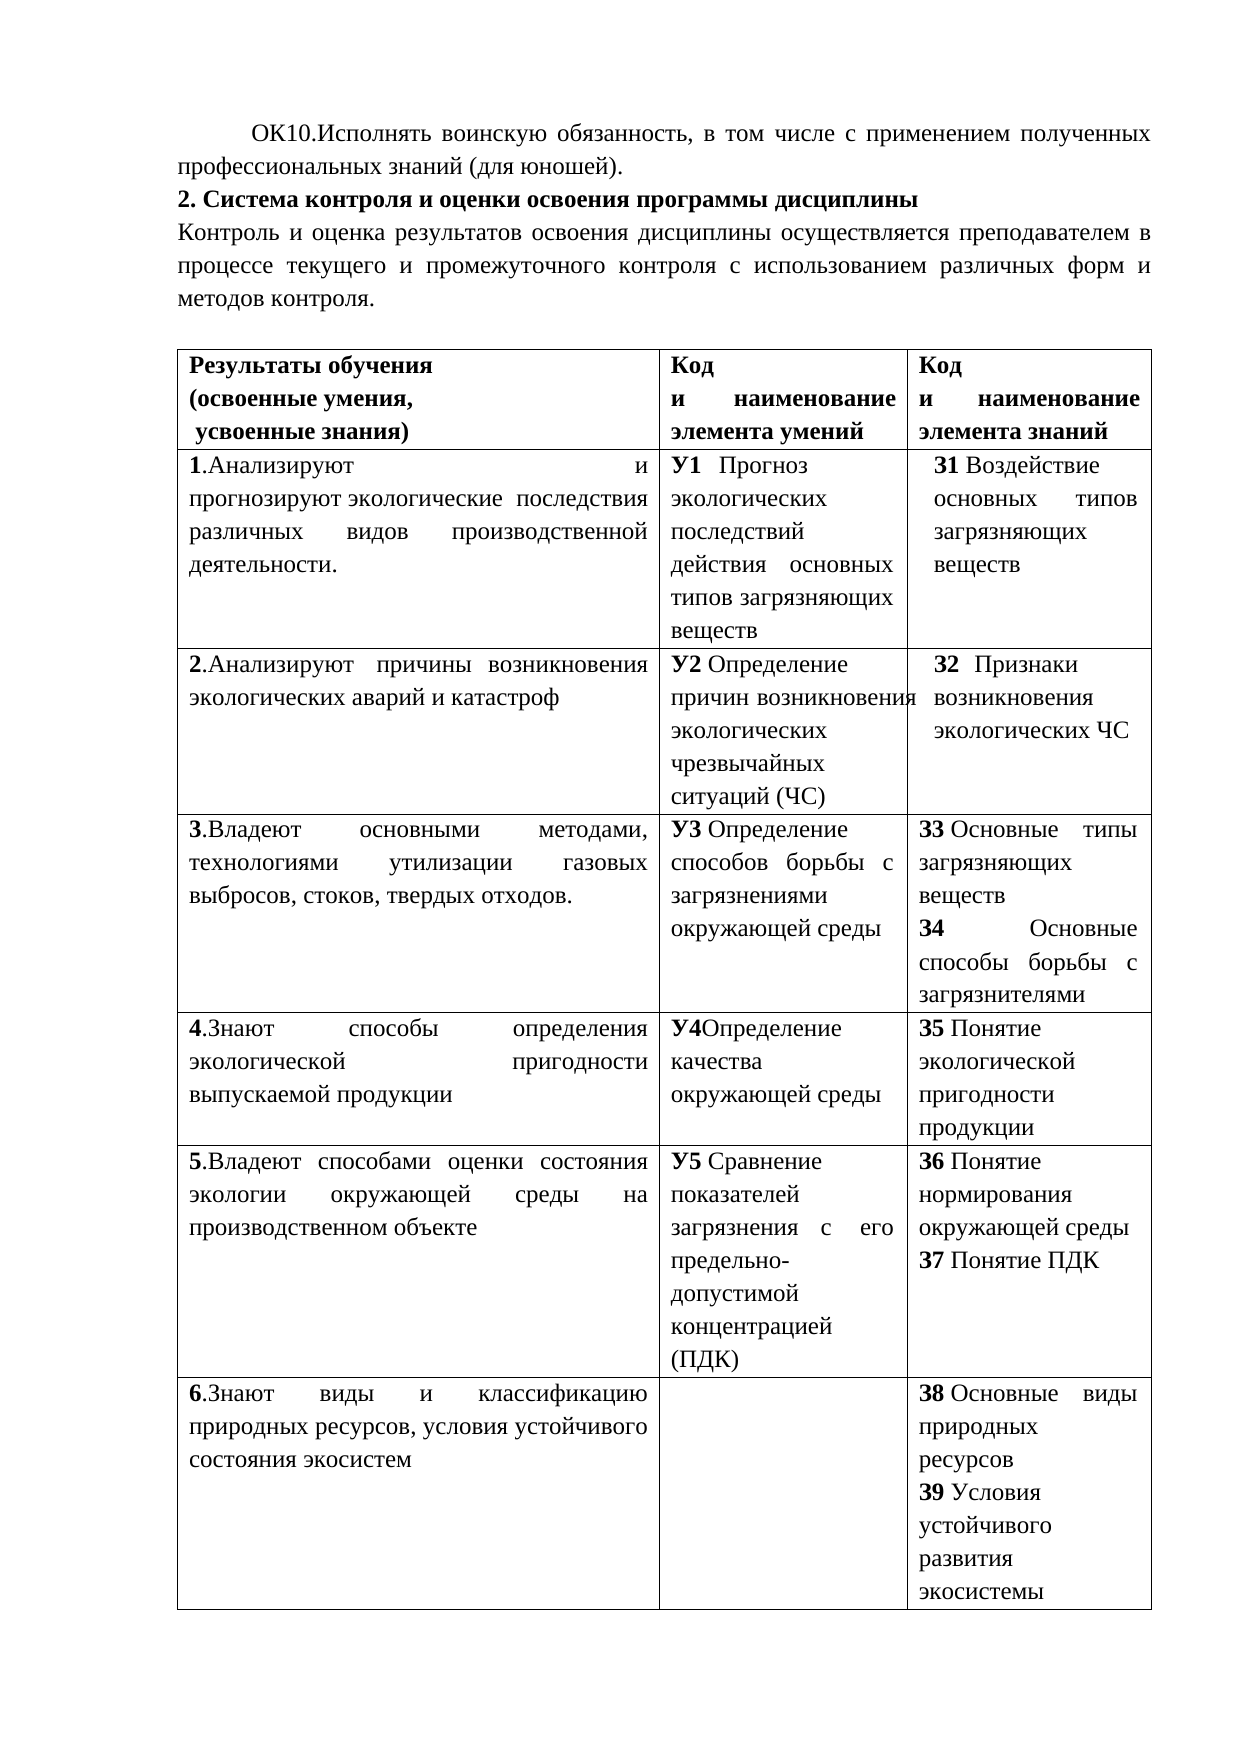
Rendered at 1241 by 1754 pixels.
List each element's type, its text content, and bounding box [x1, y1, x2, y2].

table_cell У2 Определение причин возникновения экологических чрезвычайных ситуаций (ЧС) [660, 649, 907, 813]
table_cell З8 Основные виды природных ресурсов З9 Условия устойчивого развития экосистемы [908, 1378, 1151, 1609]
table_cell З3 Основные типы загрязняющих веществ З4 Основные способы борьбы с загрязнителями [908, 815, 1151, 1012]
table_cell 2.Анализируют причины возникновения экологических аварий и катастроф [178, 649, 659, 813]
table_cell 6.Знают виды и классификацию природных ресурсов, условия устойчивого состояния экосистем [178, 1378, 659, 1609]
table_cell У3 Определение способов борьбы с загрязнениями окружающей среды [660, 815, 907, 1012]
text ОК10.Исполнять воинскую обязанность, в том числе с применением полученных профессиональных знаний (для юношей). [177, 118, 1152, 180]
table_cell 1.Анализируют и прогнозируют экологические последствия различных видов производственной деятельности. [178, 450, 659, 648]
table_header Код и наименование элемента знаний [908, 350, 1151, 449]
table_cell З6 Понятие нормирования окружающей среды З7 Понятие ПДК [908, 1146, 1151, 1377]
table_cell 3.Владеют основными методами, технологиями утилизации газовых выбросов, стоков, твердых отходов. [178, 815, 659, 1012]
table_cell У1 Прогноз экологических последствий действия основных типов загрязняющих веществ [660, 450, 907, 648]
table_cell У4Определение качества окружающей среды [660, 1013, 907, 1145]
table_cell 4.Знают способы определения экологической пригодности выпускаемой продукции [178, 1013, 659, 1145]
table_cell У5 Сравнение показателей загрязнения с его предельно-допустимой концентрацией (ПДК) [660, 1146, 907, 1377]
table_header Результаты обучения (освоенные умения, усвоенные знания) [178, 350, 659, 449]
table_cell З1 Воздействие основных типов загрязняющих веществ [908, 450, 1151, 648]
table_cell [660, 1378, 907, 1609]
text Контроль и оценка результатов освоения дисциплины осуществляется преподавателем в процессе текущего и промежуточного контроля с использованием различных форм и методов контроля. [177, 217, 1152, 312]
table_cell 5.Владеют способами оценки состояния экологии окружающей среды на производственном объекте [178, 1146, 659, 1377]
table_header Код и наименование элемента умений [660, 350, 907, 449]
text 2. Система контроля и оценки освоения программы дисциплины [177, 184, 1152, 213]
table_cell З2 Признаки возникновения экологических ЧС [908, 649, 1151, 813]
table_cell З5 Понятие экологической пригодности продукции [908, 1013, 1151, 1145]
